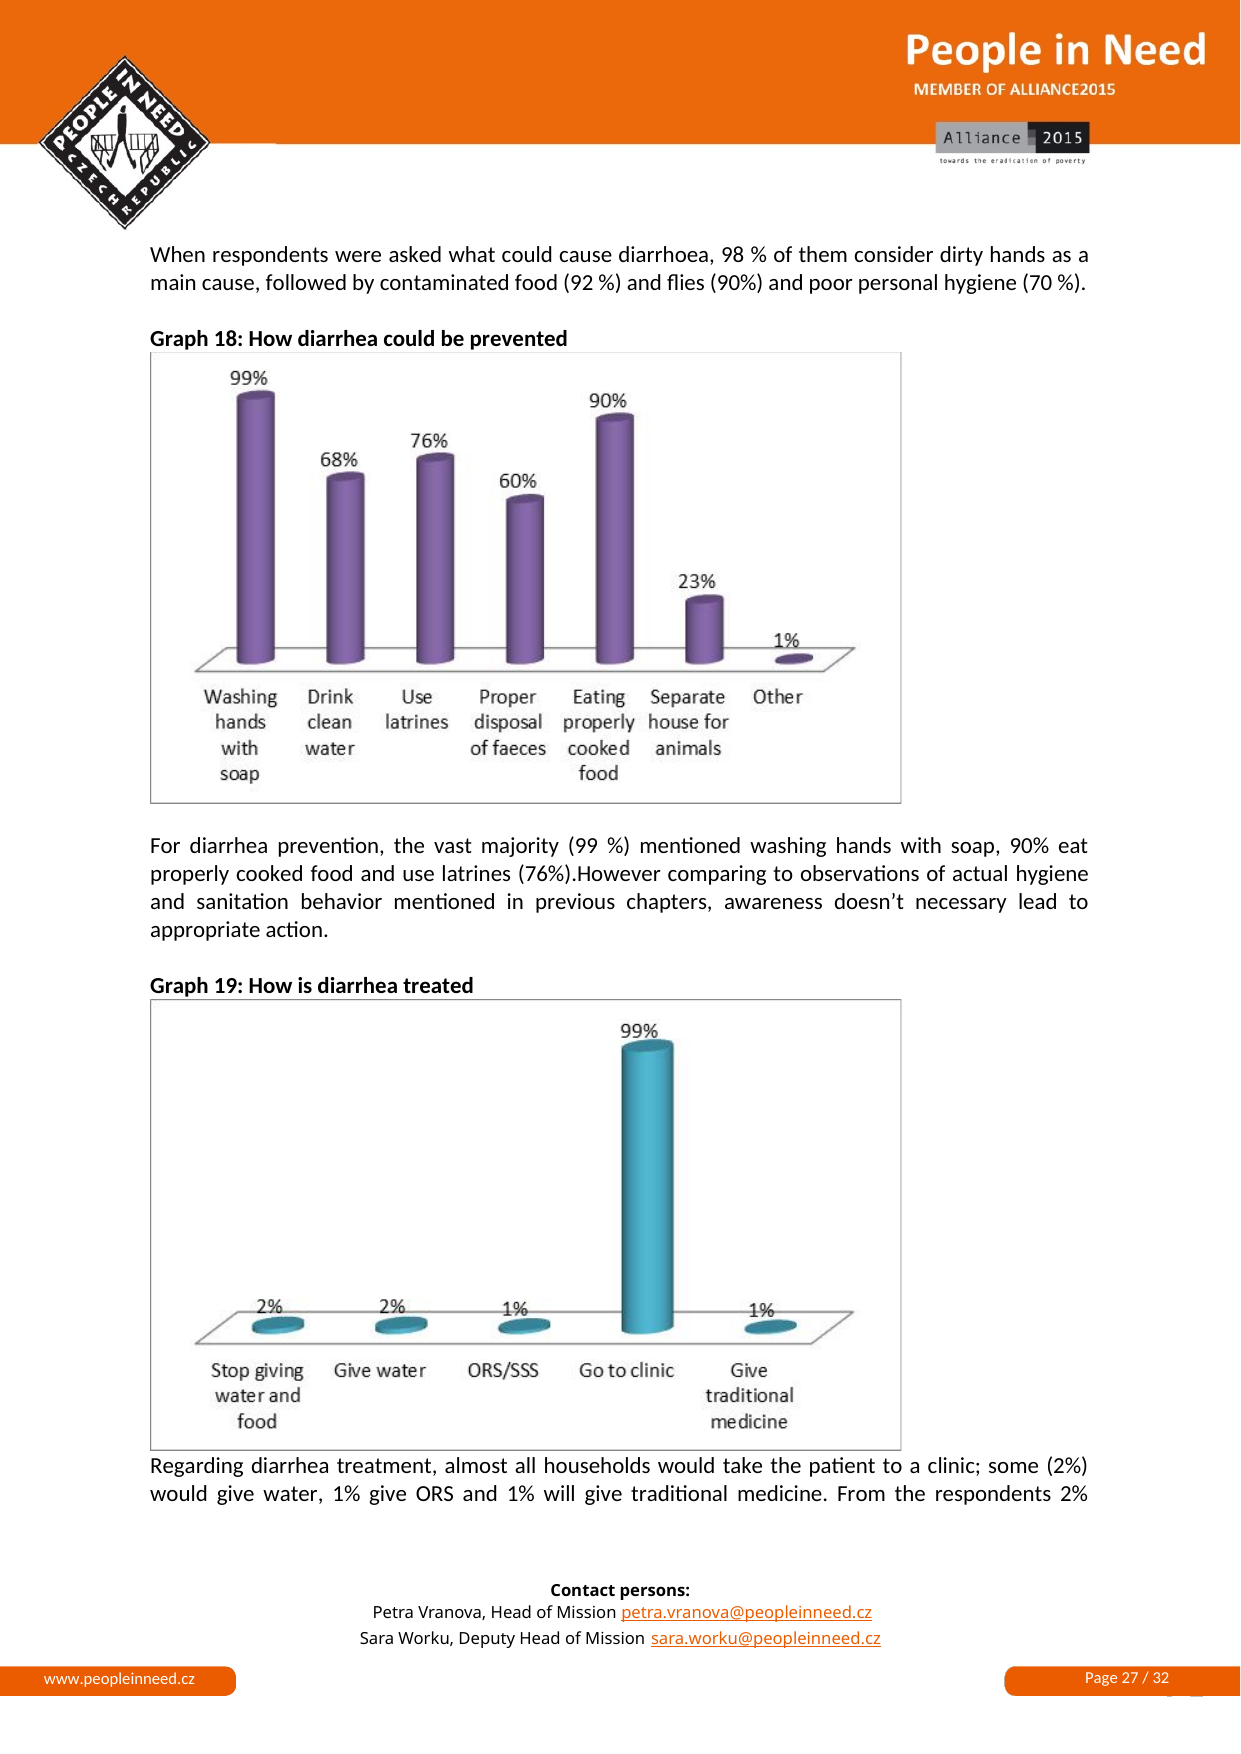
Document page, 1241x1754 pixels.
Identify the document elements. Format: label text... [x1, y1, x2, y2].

picture [150, 352, 902, 804]
picture [0, 1665, 237, 1697]
picture [1003, 1665, 1241, 1697]
text When respondents were asked what could cause diarrhoea, 98 % of them consider dirty hands as a main cause, followed by contaminated food (92 %) and flies (90%) and poor personal hygiene (70 %). [150, 150, 1090, 296]
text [150, 1451, 1090, 1507]
picture [0, 0, 1241, 240]
text Graph 19: How is diarrhea treated [150, 971, 1090, 999]
text For diarrhea prevention, the vast majority (99 %) mentioned washing hands with soap, 90% eat properly cooked food and use latrines (76%).However comparing to observations of actual hygiene and sanitation behavior mentioned in previous chapters, awareness doesn’t necessary lead to appropriate action. [150, 831, 1090, 943]
text Graph 18: How diarrhea could be prevented [150, 324, 1090, 352]
picture [150, 999, 902, 1451]
